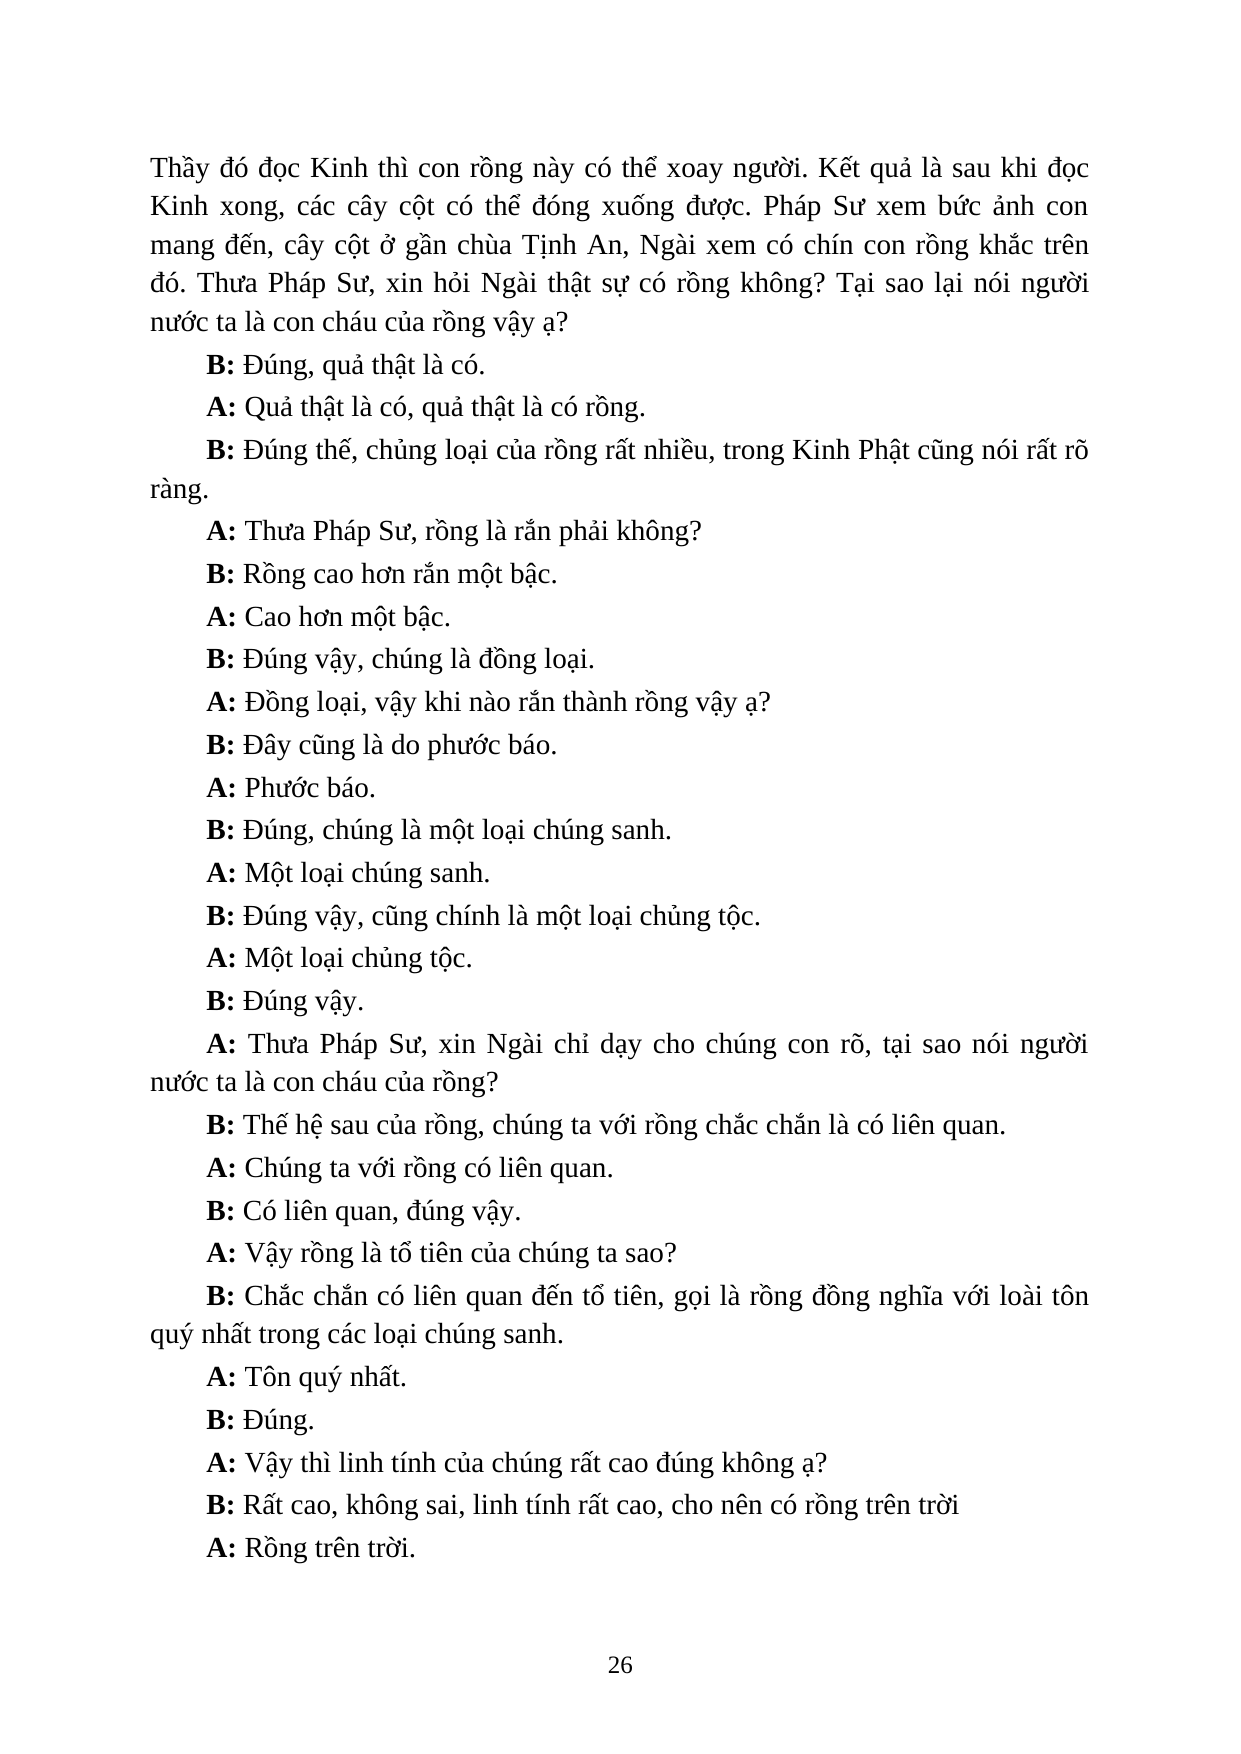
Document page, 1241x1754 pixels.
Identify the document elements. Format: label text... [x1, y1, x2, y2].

text B: Chắc chắn có liên quan đến tổ tiên, gọi là rồng đồng nghĩa với loài tôn quý nhất trong các loại chúng sanh. [150, 1278, 1090, 1350]
text A: Cao hơn một bậc. [150, 599, 1090, 632]
text B: Đúng vậy, chúng là đồng loại. [150, 642, 1090, 675]
text B: Rất cao, không sai, linh tính rất cao, cho nên có rồng trên trời [150, 1487, 1090, 1521]
text A: Một loại chúng sanh. [150, 855, 1090, 889]
text A: Vậy thì linh tính của chúng rất cao đúng không ạ? [150, 1445, 1090, 1478]
text A: Vậy rồng là tổ tiên của chúng ta sao? [150, 1235, 1090, 1269]
text A: Đồng loại, vậy khi nào rắn thành rồng vậy ạ? [150, 684, 1090, 718]
text A: Quả thật là có, quả thật là có rồng. [150, 389, 1090, 423]
text B: Đúng vậy. [150, 983, 1090, 1017]
text A: Một loại chủng tộc. [150, 941, 1090, 974]
text B: Đúng, quả thật là có. [150, 347, 1090, 380]
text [150, 150, 1090, 338]
text B: Thế hệ sau của rồng, chúng ta với rồng chắc chắn là có liên quan. [150, 1107, 1090, 1141]
text B: Đúng, chúng là một loại chúng sanh. [150, 812, 1090, 846]
text B: Đúng vậy, cũng chính là một loại chủng tộc. [150, 898, 1090, 931]
text A: Phước báo. [150, 770, 1090, 803]
text A: Rồng trên trời. [150, 1530, 1090, 1564]
text B: Rồng cao hơn rắn một bậc. [150, 556, 1090, 590]
text B: Có liên quan, đúng vậy. [150, 1193, 1090, 1226]
text A: Chúng ta với rồng có liên quan. [150, 1150, 1090, 1183]
text A: Tôn quý nhất. [150, 1359, 1090, 1393]
text A: Thưa Pháp Sư, rồng là rắn phải không? [150, 513, 1090, 547]
text B: Đúng thế, chủng loại của rồng rất nhiều, trong Kinh Phật cũng nói rất rõ ràng. [150, 432, 1090, 504]
text A: Thưa Pháp Sư, xin Ngài chỉ dạy cho chúng con rõ, tại sao nói người nước ta là con cháu của rồng? [150, 1026, 1090, 1098]
text B: Đúng. [150, 1402, 1090, 1436]
text B: Đây cũng là do phước báo. [150, 727, 1090, 761]
